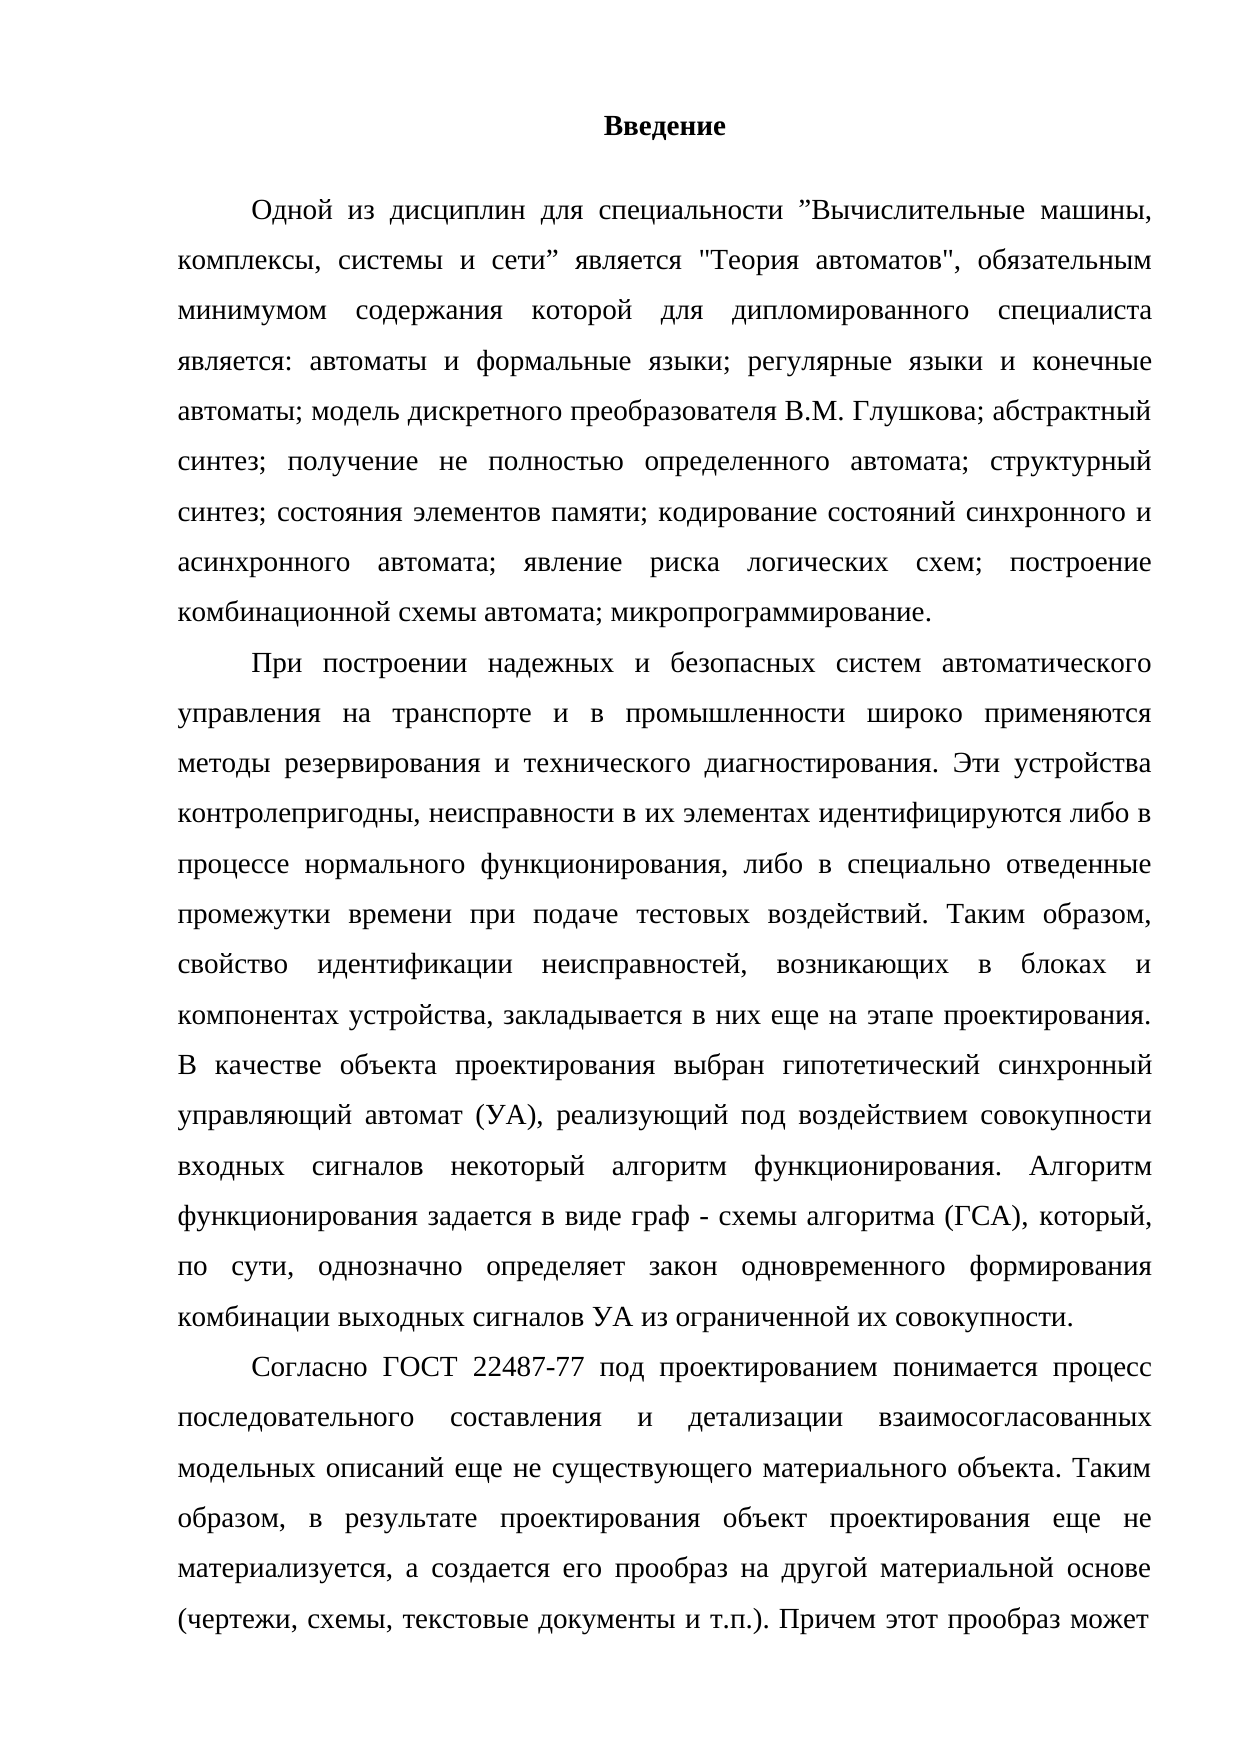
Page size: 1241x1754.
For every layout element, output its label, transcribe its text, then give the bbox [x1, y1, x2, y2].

subtitle Введение [201, 108, 1128, 142]
text Одной из дисциплин для специальности ”Вычислительные машины, комплексы, системы и сети” является "Теория автоматов", обязательным минимумом содержания которой для дипломированного специалиста является: автоматы и формальные языки; регулярные языки и конечные автоматы; модель дискретного преобразователя В.М. Глушкова; абстрактный синтез; получение не полностью определенного автомата; структурный синтез; состояния элементов памяти; кодирование состояний синхронного и асинхронного автомата; явление риска логических схем; построение комбинационной схемы автомата; микропрограммирование. [177, 192, 1152, 628]
text Согласно ГОСТ 22487-77 под проектированием понимается процесс последовательного составления и детализации взаимосогласованных модельных описаний еще не существующего материального объекта. Таким образом, в результате проектирования объект проектирования еще не материализуется, а создается его прообраз на другой материальной основе (чертежи, схемы, текстовые документы и т.п.). Причем этот прообраз может [177, 1349, 1152, 1634]
text При построении надежных и безопасных систем автоматического управления на транспорте и в промышленности широко применяются методы резервирования и технического диагностирования. Эти устройства контролепригодны, неисправности в их элементах идентифицируются либо в процессе нормального функционирования, либо в специально отведенные промежутки времени при подаче тестовых воздействий. Таким образом, свойство идентификации неисправностей, возникающих в блоках и компонентах устройства, закладывается в них еще на этапе проектирования. В качестве объекта проектирования выбран гипотетический синхронный управляющий автомат (УА), реализующий под воздействием совокупности входных сигналов некоторый алгоритм функционирования. Алгоритм функционирования задается в виде граф - схемы алгоритма (ГСА), который, по сути, однозначно определяет закон одновременного формирования комбинации выходных сигналов УА из ограниченной их совокупности. [177, 645, 1152, 1332]
